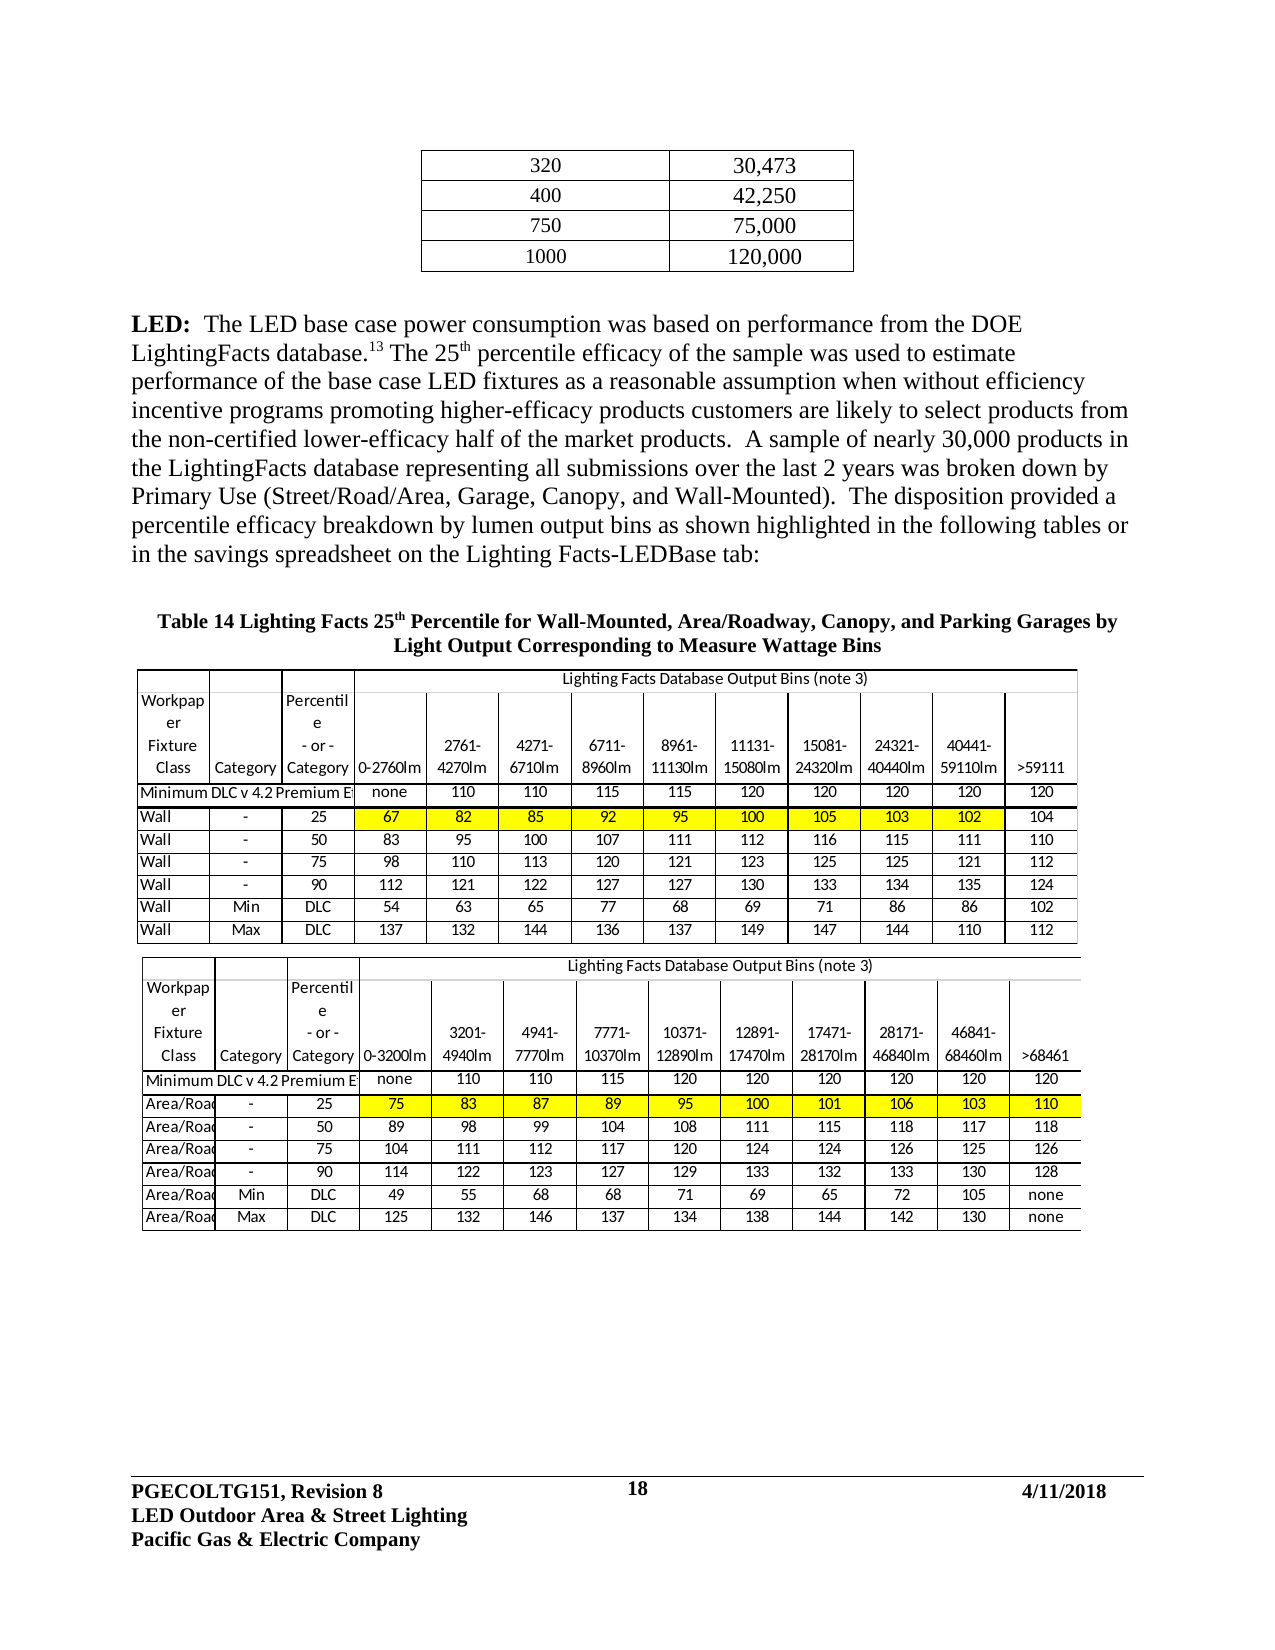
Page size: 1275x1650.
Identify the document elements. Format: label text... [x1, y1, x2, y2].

table_cell 1000 [422, 241, 669, 271]
table_cell 750 [422, 211, 669, 240]
table_cell 120,000 [670, 241, 853, 271]
text LED: The LED base case power consumption was based on performance from the DOE LightingFacts database. The 25th percentile efficacy of the sample was used to estimate performance of the base case LED fixtures as a reasonable assumption when without efficiency incentive programs promoting higher-efficacy products customers are likely to select products from the non-certified lower-efficacy half of the market products. A sample of nearly 30,000 products in the LightingFacts database representing all submissions over the last 2 years was broken down by Primary Use (Street/Road/Area, Garage, Canopy, and Wall-Mounted). The disposition provided a percentile efficacy breakdown by lumen output bins as shown highlighted in the following tables or in the savings spreadsheet on the Lighting Facts-LEDBase tab: [131, 309, 1144, 568]
table_cell 75,000 [670, 211, 853, 240]
table_cell 400 [422, 181, 669, 210]
table_cell 320 [422, 151, 669, 180]
table_cell 30,473 [670, 151, 853, 180]
table_cell 42,250 [670, 181, 853, 210]
